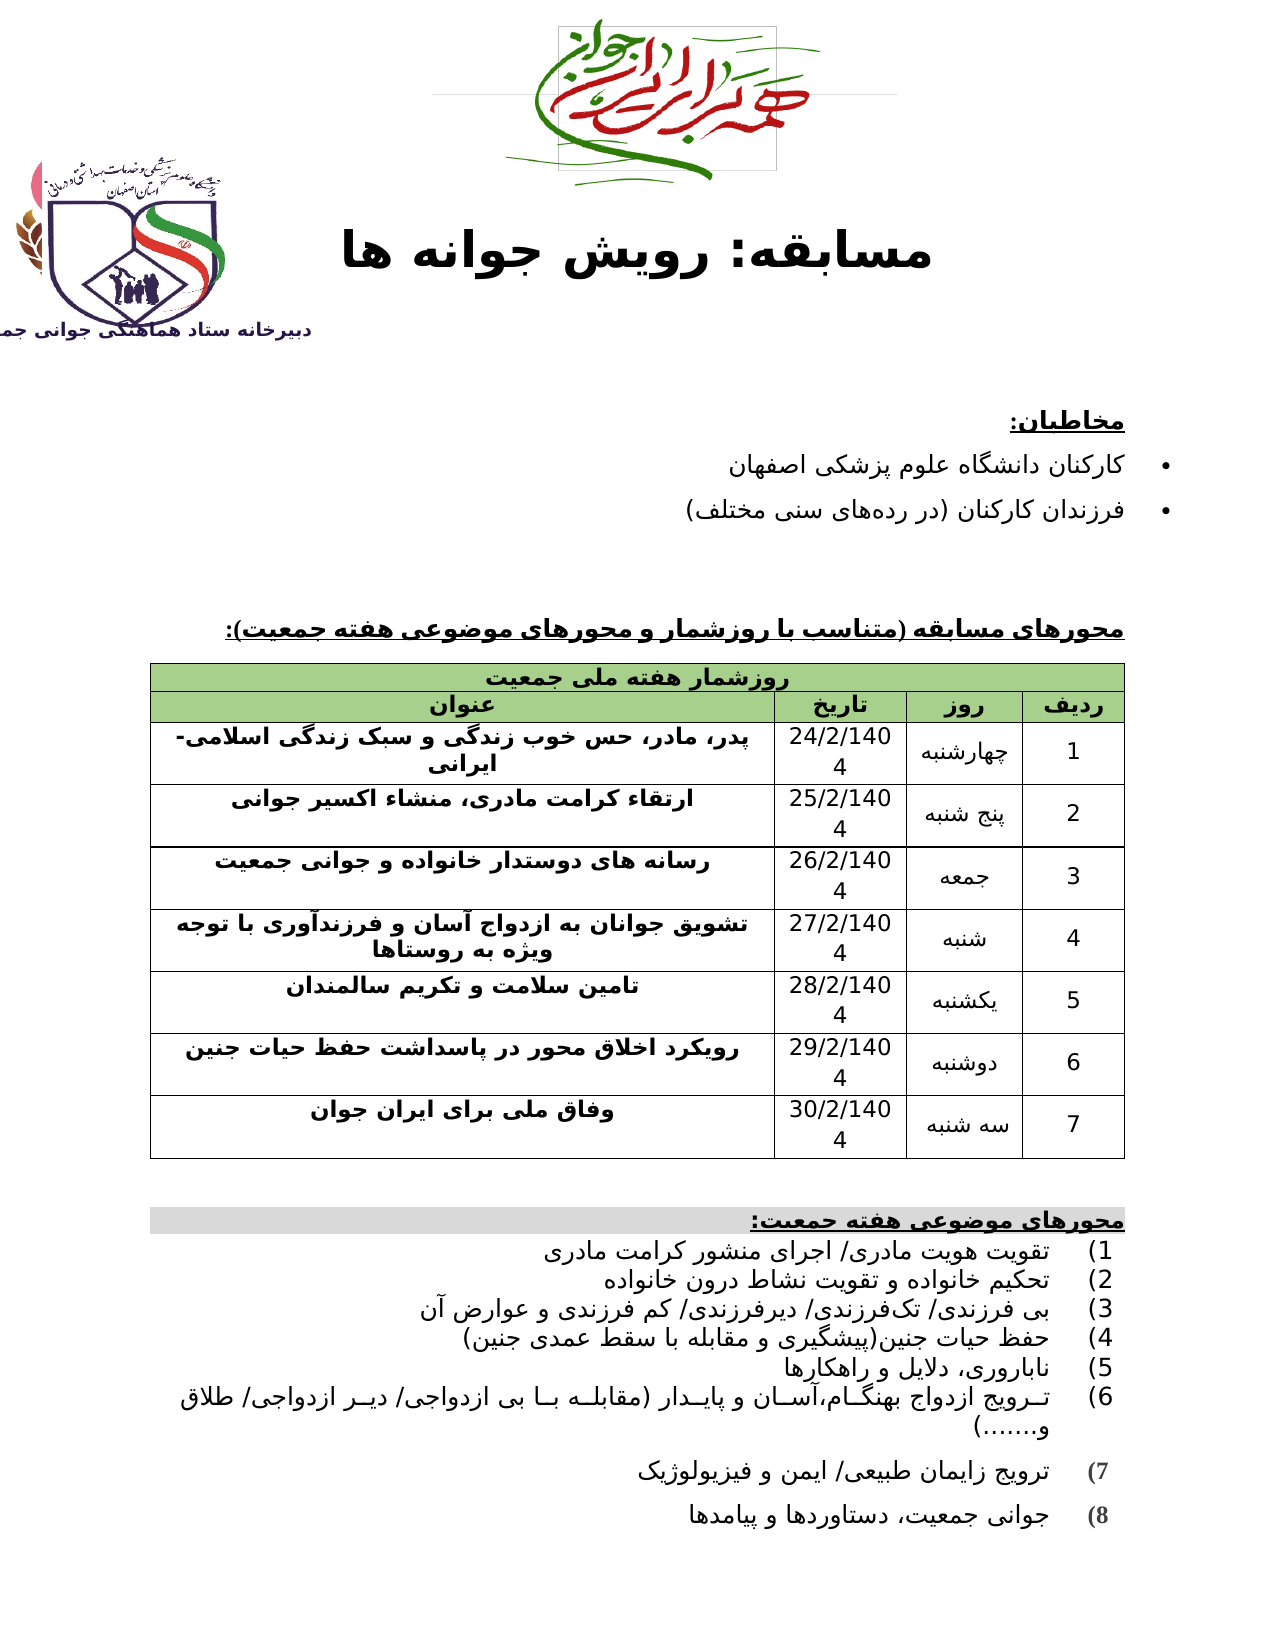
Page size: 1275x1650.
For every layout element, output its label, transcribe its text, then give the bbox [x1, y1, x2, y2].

list جوانی جمعیت، دستاوردها و پیامدها [179, 1485, 1087, 1530]
table_cell 26/2/1404 [775, 848, 906, 909]
table_cell 25/2/1404 [775, 785, 906, 846]
list ترویج ازدواج بهنگام،آسان و پایدار (مقابله با بی ازدواجی/ دیر ازدواجی/ طلاق و.......) [179, 1382, 1087, 1440]
table_cell رویکرد اخلاق محور در پاسداشت حفظ حیات جنین [151, 1034, 774, 1095]
table_cell سه شنبه [907, 1096, 1022, 1157]
table_cell شنبه [907, 910, 1022, 971]
table_cell رسانه های دوستدار خانواده و جوانی جمعیت [151, 848, 774, 909]
table_cell جمعه [907, 848, 1022, 909]
table_cell عنوان [151, 692, 774, 722]
table_cell چهارشنبه [907, 723, 1022, 784]
table_cell تاریخ [775, 692, 906, 722]
table_cell ردیف [1023, 692, 1124, 722]
table_cell 28/2/1404 [775, 972, 906, 1033]
text محورهای مسابقه (متناسب با روزشمار و محورهای موضوعی هفته جمعیت): [150, 598, 1125, 642]
table_cell تشویق جوانان به ازدواج آسان و فرزندآوری با توجه ویژه به روستاها [151, 910, 774, 971]
table_cell پدر، مادر، حس خوب زندگی و سبک زندگی اسلامی- ایرانی [151, 723, 774, 784]
table_cell دوشنبه [907, 1034, 1022, 1095]
list کارکنان دانشگاه علوم پزشکی اصفهان [150, 435, 1162, 480]
list حفظ حیات جنین(پیشگیری و مقابله با سقط عمدی ‌جنین) [179, 1324, 1087, 1353]
table_cell 27/2/1404 [775, 910, 906, 971]
table_cell 3 [1023, 848, 1124, 909]
list تقویت هویت مادری/ اجرای منشور کرامت مادری [179, 1236, 1087, 1265]
table_cell 24/2/1404 [775, 723, 906, 784]
table_cell 29/2/1404 [775, 1034, 906, 1095]
table_cell پنج شنبه [907, 785, 1022, 846]
table_cell 6 [1023, 1034, 1124, 1095]
table_cell 2 [1023, 785, 1124, 846]
list تحکیم خانواده و تقویت نشاط درون خانواده [179, 1265, 1087, 1294]
table_cell یکشنبه [907, 972, 1022, 1033]
text مسابقه: رویش جوانه ها [235, 221, 1125, 279]
table_cell 1 [1023, 723, 1124, 784]
list بی فرزندی/ تک‌فرزندی/ دیرفرزندی/ کم فرزندی و عوارض آن [179, 1294, 1087, 1324]
table_cell وفاق ملی برای ایران جوان [151, 1096, 774, 1157]
picture [0, 132, 235, 344]
list ترویج زایمان طبیعی/ ایمن و فیزیولوژیک [179, 1440, 1087, 1485]
table_cell ارتقاء کرامت مادری، منشاء اکسیر جوانی [151, 785, 774, 846]
list ناباروری، دلایل و راهکارها [179, 1353, 1087, 1382]
table_cell 7 [1023, 1096, 1124, 1157]
table_cell 30/2/1404 [775, 1096, 906, 1157]
picture [432, 17, 897, 189]
table_header روزشمار هفته ملی جمعیت [151, 664, 1124, 691]
list فرزندان کارکنان (در رده‌های سنی مختلف) [150, 480, 1162, 524]
table_cell 4 [1023, 910, 1124, 971]
text مخاطبان: [150, 391, 1125, 435]
text محورهای موضوعی هفته جمعیت: [150, 1207, 1125, 1234]
table_cell تامین سلامت و تکریم سالمندان [151, 972, 774, 1033]
table_cell 5 [1023, 972, 1124, 1033]
table_cell روز [907, 692, 1022, 722]
